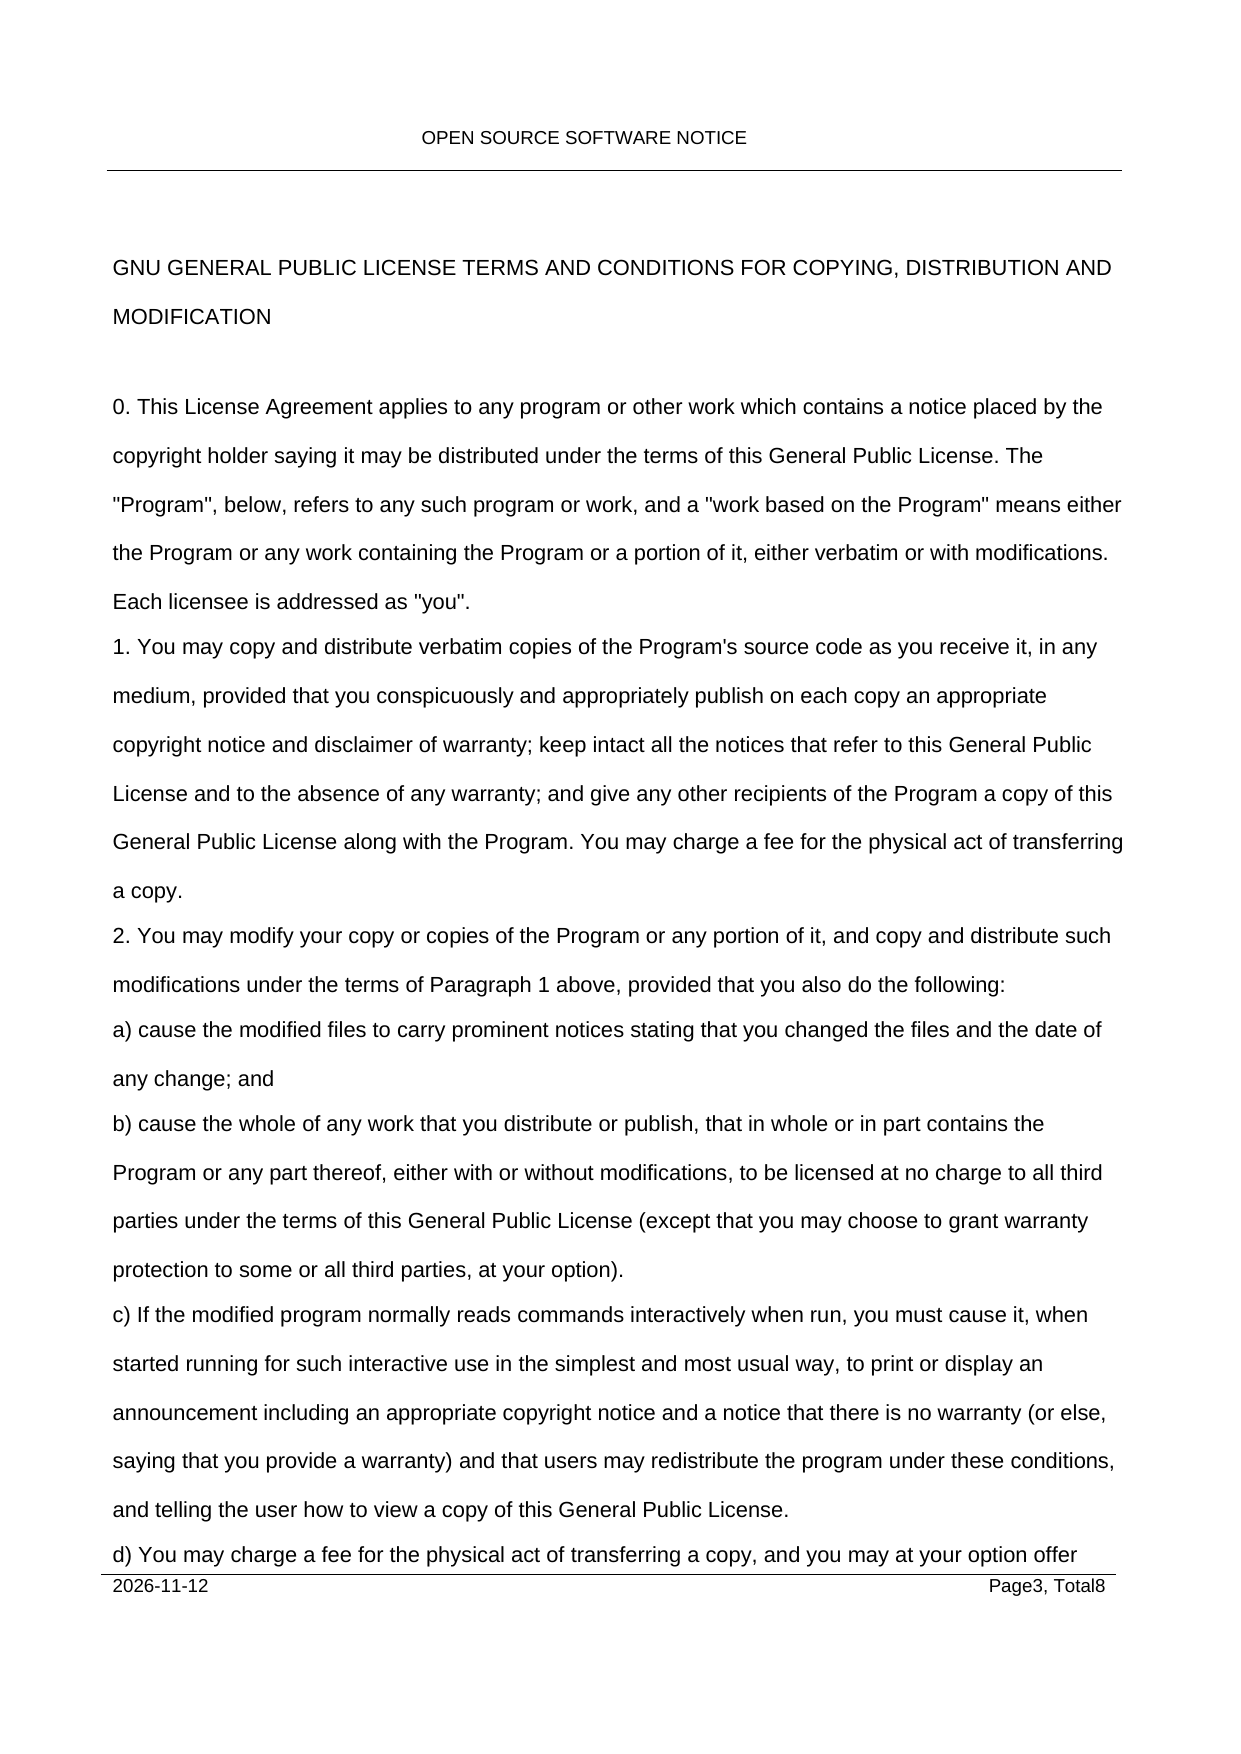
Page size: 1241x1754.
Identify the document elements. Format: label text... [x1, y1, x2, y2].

text 2. You may modify your copy or copies of the Program or any portion of it, and copy and distribute such modifications under the terms of Paragraph 1 above, provided that you also do the following: [112, 919, 1128, 1001]
text 1. You may copy and distribute verbatim copies of the Program's source code as you receive it, in any medium, provided that you conspicuously and appropriately publish on each copy an appropriate copyright notice and disclaimer of warranty; keep intact all the notices that refer to this General Public License and to the absence of any warranty; and give any other recipients of the Program a copy of this General Public License along with the Program. You may charge a fee for the physical act of transferring a copy. [112, 631, 1128, 907]
text GNU GENERAL PUBLIC LICENSE TERMS AND CONDITIONS FOR COPYING, DISTRIBUTION AND MODIFICATION [112, 251, 1128, 333]
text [112, 1538, 1128, 1571]
text c) If the modified program normally reads commands interactively when run, you must cause it, when started running for such interactive use in the simplest and most usual way, to print or display an announcement including an appropriate copyright notice and a notice that there is no warranty (or else, saying that you provide a warranty) and that users may redistribute the program under these conditions, and telling the user how to view a copy of this General Public License. [112, 1298, 1128, 1526]
text b) cause the whole of any work that you distribute or publish, that in whole or in part contains the Program or any part thereof, either with or without modifications, to be licensed at no charge to all third parties under the terms of this General Public License (except that you may choose to grant warranty protection to some or all third parties, at your option). [112, 1107, 1128, 1286]
text 0. This License Agreement applies to any program or other work which contains a notice placed by the copyright holder saying it may be distributed under the terms of this General Public License. The "Program", below, refers to any such program or work, and a "work based on the Program" means either the Program or any work containing the Program or a portion of it, either verbatim or with modifications. Each licensee is addressed as "you". [112, 390, 1128, 618]
text a) cause the modified files to carry prominent notices stating that you changed the files and the date of any change; and [112, 1013, 1128, 1094]
